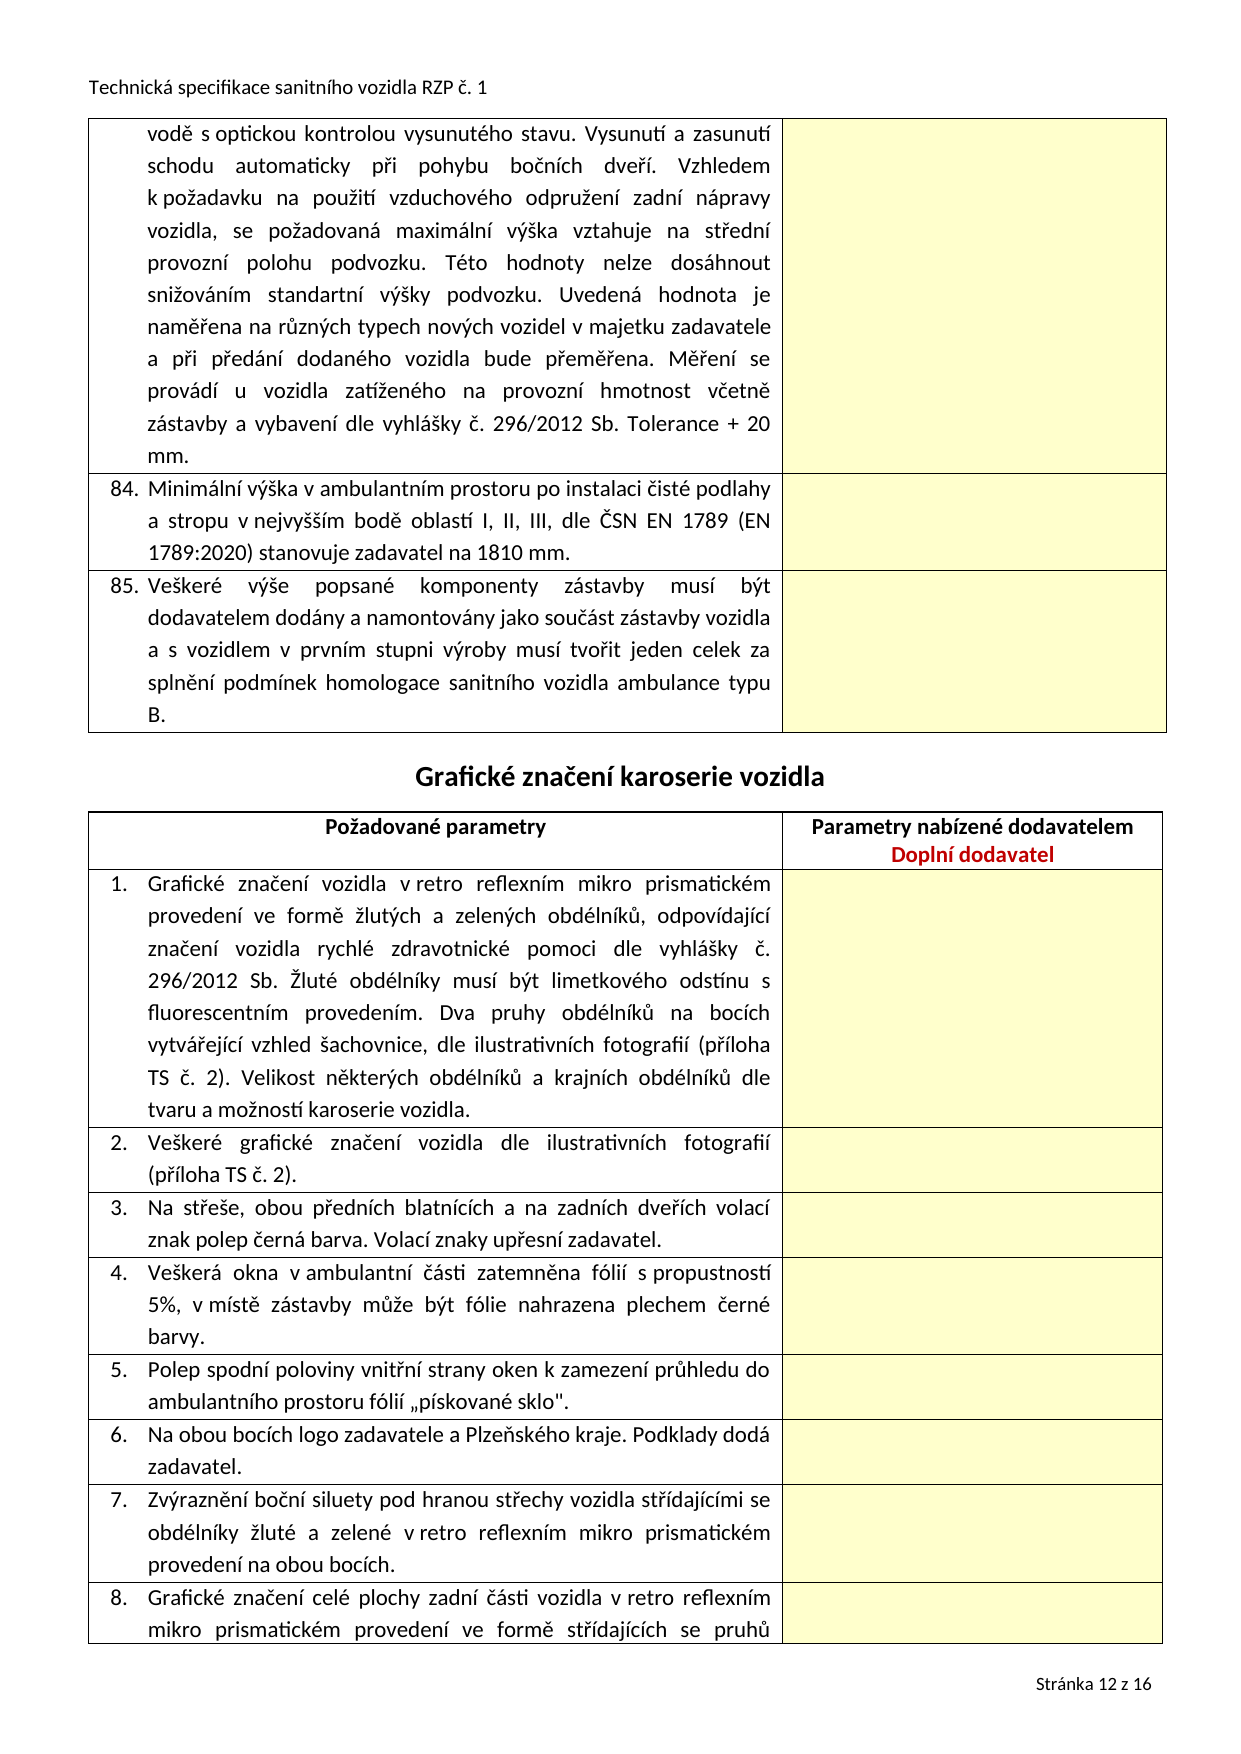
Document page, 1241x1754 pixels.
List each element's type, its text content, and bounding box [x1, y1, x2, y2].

table_cell [783, 1193, 1162, 1257]
table_cell [783, 1583, 1162, 1643]
table_cell [783, 1420, 1162, 1484]
table_cell Na obou bocích logo zadavatele a Plzeňského kraje. Podklady dodá zadavatel. [89, 1420, 782, 1484]
table_cell Veškeré grafické značení vozidla dle ilustrativních fotografií (příloha TS č. 2). [89, 1128, 782, 1192]
table_cell Minimální výška v ambulantním prostoru po instalaci čisté podlahy a stropu v nejvyšším bodě oblastí I, II, III, dle ČSN EN 1789 (EN 1789:2020) stanovuje zadavatel na 1810 mm. [89, 474, 782, 570]
subtitle Grafické značení karoserie vozidla [89, 758, 1152, 793]
table_cell Veškeré výše popsané komponenty zástavby musí být dodavatelem dodány a namontovány jako součást zástavby vozidla a s vozidlem v prvním stupni výroby musí tvořit jeden celek za splnění podmínek homologace sanitního vozidla ambulance typu B. [89, 571, 782, 732]
table_cell [783, 474, 1166, 570]
table_header Parametry nabízené dodavatelem Doplní dodavatel [783, 813, 1162, 868]
table_cell [783, 1485, 1162, 1582]
table_cell Grafické značení vozidla v retro reflexním mikro prismatickém provedení ve formě žlutých a zelených obdélníků, odpovídající značení vozidla rychlé zdravotnické pomoci dle vyhlášky č. 296/2012 Sb. Žluté obdélníky musí být limetkového odstínu s fluorescentním provedením. Dva pruhy obdélníků na bocích vytvářející vzhled šachovnice, dle ilustrativních fotografií (příloha TS č. 2). Velikost některých obdélníků a krajních obdélníků dle tvaru a možností karoserie vozidla. [89, 870, 782, 1127]
table_cell Zvýraznění boční siluety pod hranou střechy vozidla střídajícími se obdélníky žluté a zelené v retro reflexním mikro prismatickém provedení na obou bocích. [89, 1485, 782, 1582]
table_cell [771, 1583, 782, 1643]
table_cell [783, 870, 1162, 1127]
table_cell [783, 1258, 1162, 1354]
table_cell [783, 119, 1166, 473]
table_header Požadované parametry [89, 813, 782, 868]
table_cell Veškerá okna v ambulantní části zatemněna fólií s propustností 5%, v místě zástavby může být fólie nahrazena plechem černé barvy. [89, 1258, 782, 1354]
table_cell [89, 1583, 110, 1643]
table_cell Polep spodní poloviny vnitřní strany oken k zamezení průhledu do ambulantního prostoru fólií „pískované sklo". [89, 1355, 782, 1419]
table_cell Na střeše, obou předních blatnících a na zadních dveřích volací znak polep černá barva. Volací znaky upřesní zadavatel. [89, 1193, 782, 1257]
table_cell [783, 1128, 1162, 1192]
table_cell [783, 1355, 1162, 1419]
table_cell [783, 571, 1166, 732]
